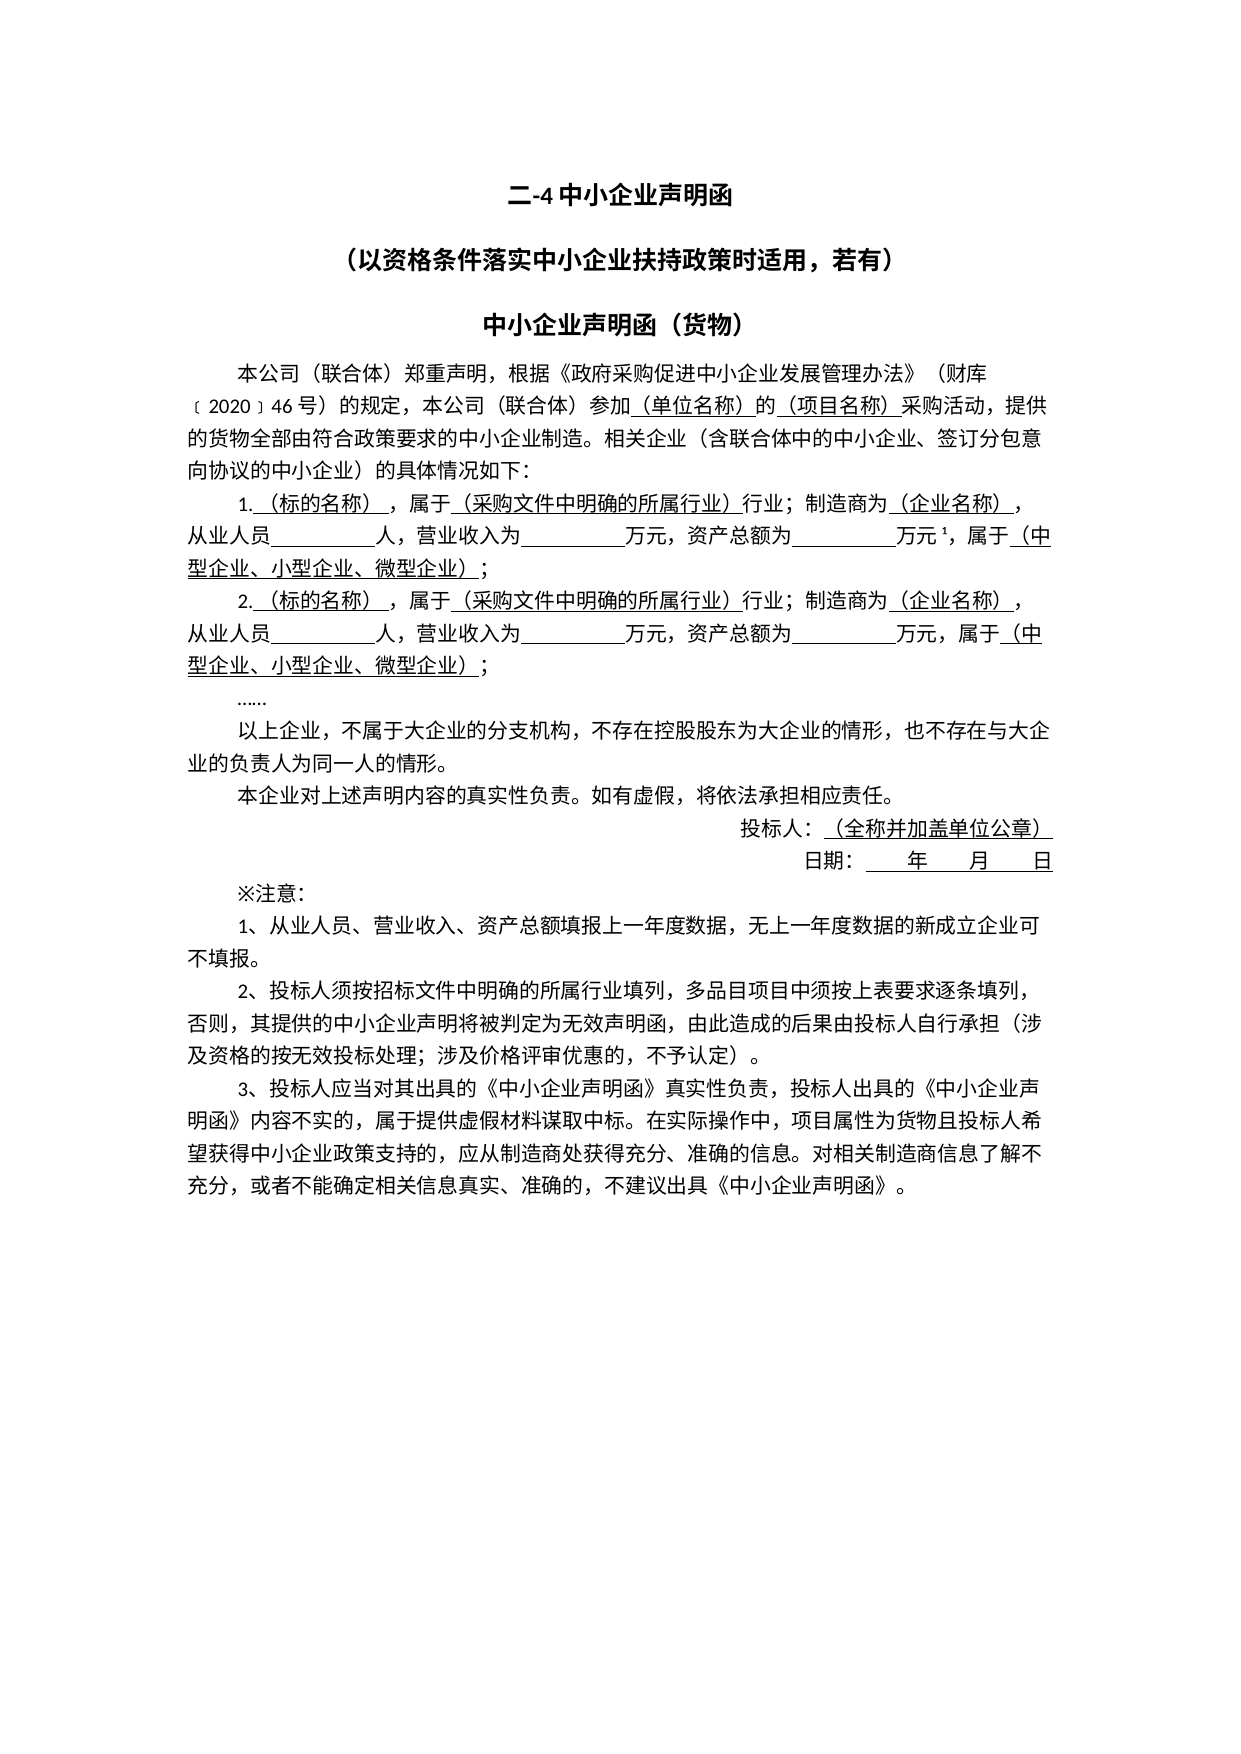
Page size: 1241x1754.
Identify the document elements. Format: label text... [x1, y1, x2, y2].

text 3、投标人应当对其出具的《中小企业声明函》真实性负责，投标人出具的《中小企业声明函》内容不实的，属于提供虚假材料谋取中标。在实际操作中，项目属性为货物且投标人希望获得中小企业政策支持的，应从制造商处获得充分、准确的信息。对相关制造商信息了解不充分，或者不能确定相关信息真实、准确的，不建议出具《中小企业声明函》。 [187, 1072, 1053, 1202]
text …… [187, 682, 1053, 714]
text ※注意： [187, 877, 1053, 909]
text 2、投标人须按招标文件中明确的所属行业填列，多品目项目中须按上表要求逐条填列，否则，其提供的中小企业声明将被判定为无效声明函，由此造成的后果由投标人自行承担（涉及资格的按无效投标处理；涉及价格评审优惠的，不予认定）。 [187, 974, 1053, 1072]
text 1. （标的名称） ，属于（采购文件中明确的所属行业）行业；制造商为（企业名称），从业人员 人，营业收入为 万元，资产总额为 万元¹，属于（中型企业、小型企业、微型企业）； [187, 487, 1053, 584]
text 中小企业声明函（货物） [187, 292, 1053, 357]
text 本公司（联合体）郑重声明，根据《政府采购促进中小企业发展管理办法》（财库﹝2020﹞46 号）的规定，本公司（联合体）参加（单位名称）的（项目名称）采购活动，提供的货物全部由符合政策要求的中小企业制造。相关企业（含联合体中的中小企业、签订分包意向协议的中小企业）的具体情况如下： [187, 357, 1053, 487]
text 1、从业人员、营业收入、资产总额填报上一年度数据，无上一年度数据的新成立企业可不填报。 [187, 909, 1053, 974]
text 投标人：（全称并加盖单位公章） [187, 812, 1053, 844]
text 本企业对上述声明内容的真实性负责。如有虚假，将依法承担相应责任。 [187, 779, 1053, 812]
text 二-4中小企业声明函 [187, 162, 1053, 227]
text 2. （标的名称） ，属于（采购文件中明确的所属行业）行业；制造商为（企业名称），从业人员 人，营业收入为 万元，资产总额为 万元，属于（中型企业、小型企业、微型企业）； [187, 584, 1053, 682]
text （以资格条件落实中小企业扶持政策时适用，若有） [187, 227, 1053, 292]
text 日期： 年 月 日 [187, 844, 1053, 877]
text 以上企业，不属于大企业的分支机构，不存在控股股东为大企业的情形，也不存在与大企业的负责人为同一人的情形。 [187, 714, 1053, 779]
